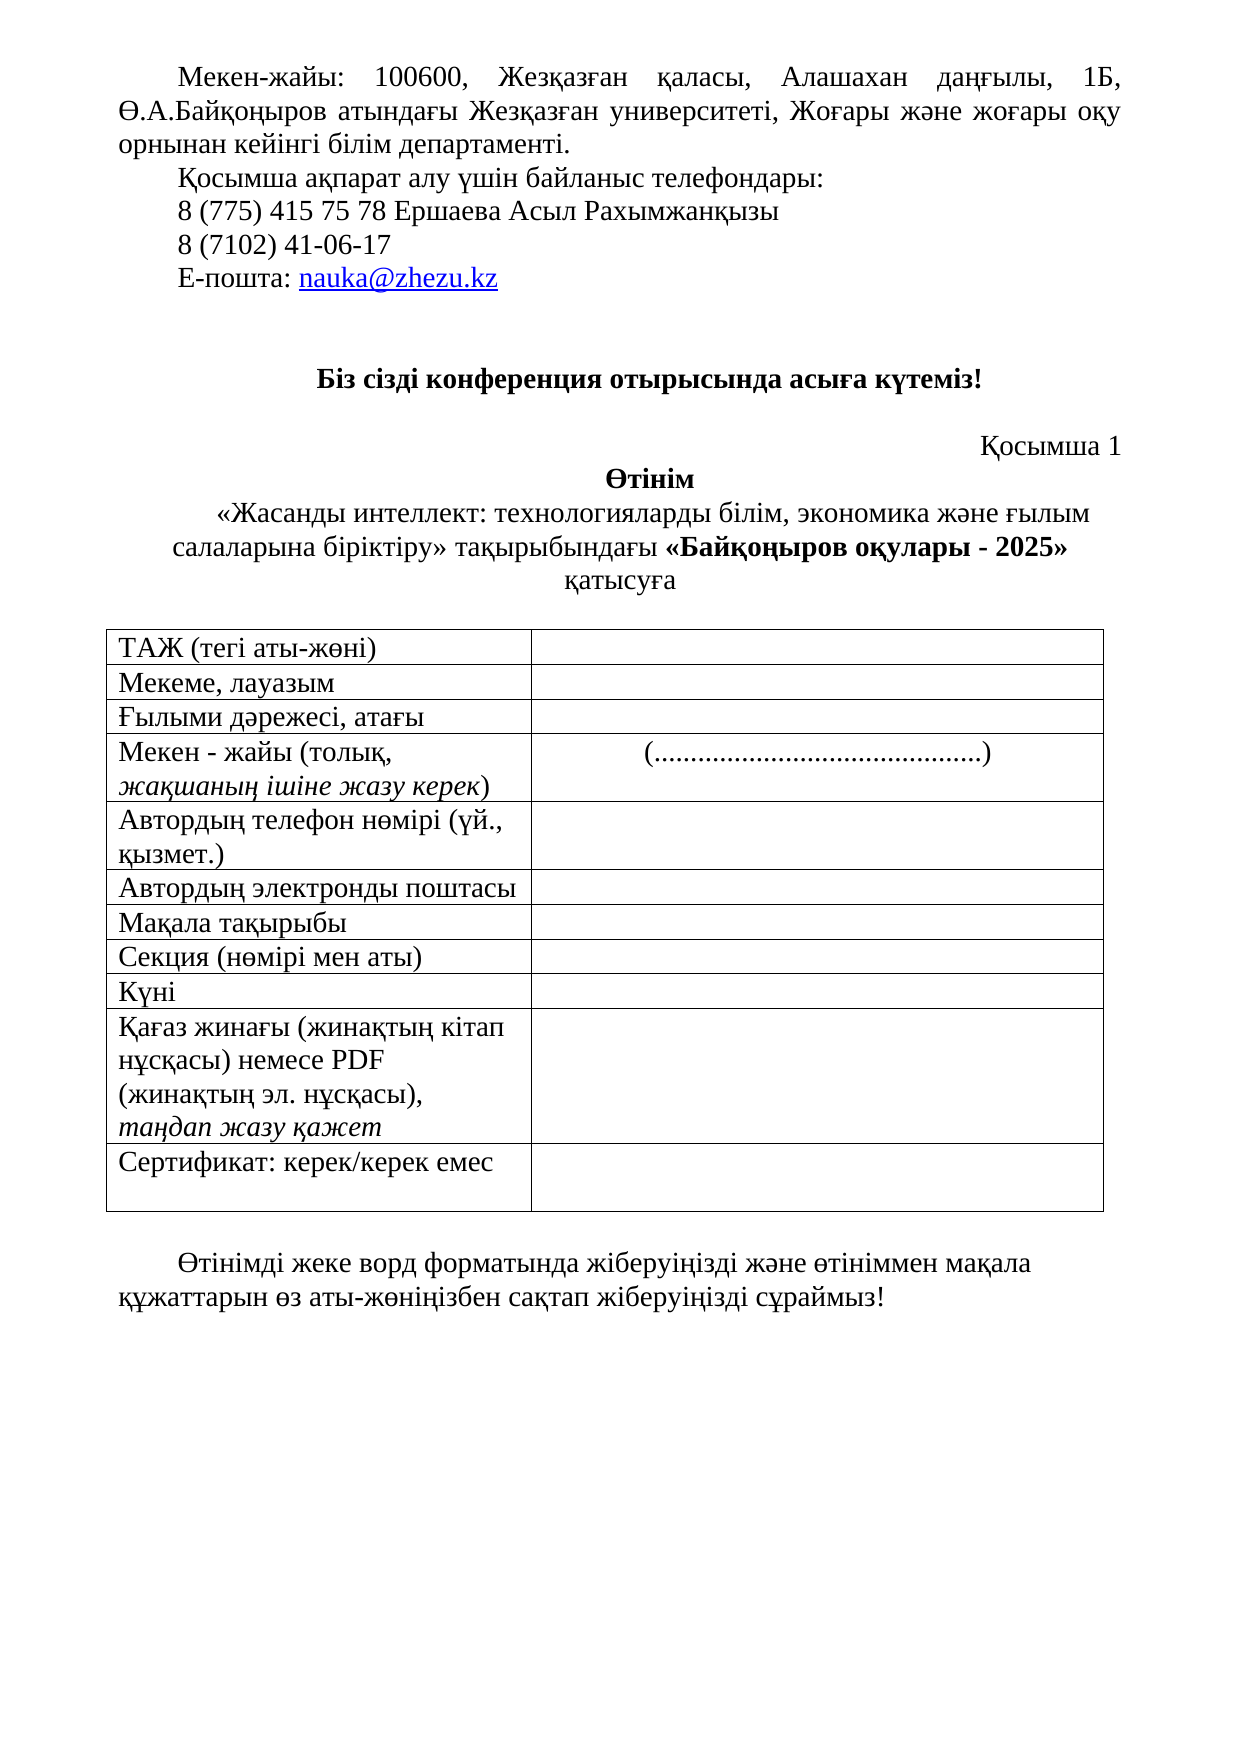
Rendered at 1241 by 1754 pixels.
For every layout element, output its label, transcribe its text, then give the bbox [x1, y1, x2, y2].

table_cell [532, 1144, 1103, 1211]
text Қосымша ақпарат алу үшін байланыс телефондары: [118, 160, 1122, 193]
table_cell Мекен - жайы (толық, жақшаның ішіне жазу керек) [107, 734, 531, 801]
table_cell Автордың электронды поштасы [107, 870, 531, 904]
text Е-пошта: nauka@zhezu.kz [118, 260, 1122, 294]
table_header ТАЖ (тегі аты-жөні) [107, 630, 531, 664]
table_cell Сертификат: керек/керек емес [107, 1144, 531, 1211]
table_cell [532, 974, 1103, 1008]
table_cell Күні [107, 974, 531, 1008]
text Қосымша 1 [118, 428, 1122, 462]
table_cell Қағаз жинағы (жинақтың кітап нұсқасы) немесе PDF (жинақтың эл. нұсқасы), таңдап жазу қажет [107, 1009, 531, 1143]
text Өтінім [118, 462, 1122, 495]
table_cell (.............................................) [532, 734, 1103, 801]
table_cell [532, 870, 1103, 904]
table_header [532, 630, 1103, 664]
table_cell Секция (нөмірі мен аты) [107, 940, 531, 973]
table_cell [532, 802, 1103, 869]
table_cell [532, 1009, 1103, 1143]
text 8 (775) 415 75 78 Ершаева Асыл Рахымжанқызы [118, 193, 1122, 227]
table_cell Мекеме, лауазым [107, 665, 531, 698]
table_cell [532, 940, 1103, 973]
text «Жасанды интеллект: технологияларды білім, экономика және ғылым салаларына біріктіру» тақырыбындағы «Байқоңыров оқулары - 2025» қатысуға [118, 495, 1122, 596]
table_cell Автордың телефон нөмірі (үй., қызмет.) [107, 802, 531, 869]
text Өтінімді жеке ворд форматында жіберуіңізді және өтініммен мақала құжаттарын өз аты-жөніңізбен сақтап жіберуіңізді сұраймыз! [118, 1246, 1122, 1313]
table_cell [532, 665, 1103, 698]
table_cell [532, 905, 1103, 938]
text Біз сізді конференция отырысында асыға күтеміз! [118, 361, 1122, 394]
text 8 (7102) 41-06-17 [118, 227, 1122, 260]
table_cell Мақала тақырыбы [107, 905, 531, 938]
text Мекен-жайы: 100600, Жезқазған қаласы, Алашахан даңғылы, 1Б, Ө.А.Байқоңыров атындағы Жезқазған университеті, Жоғары және жоғары оқу орнынан кейінгі білім департаменті. [118, 59, 1122, 160]
table_cell [532, 700, 1103, 733]
table_cell Ғылыми дәрежесі, атағы [107, 700, 531, 733]
